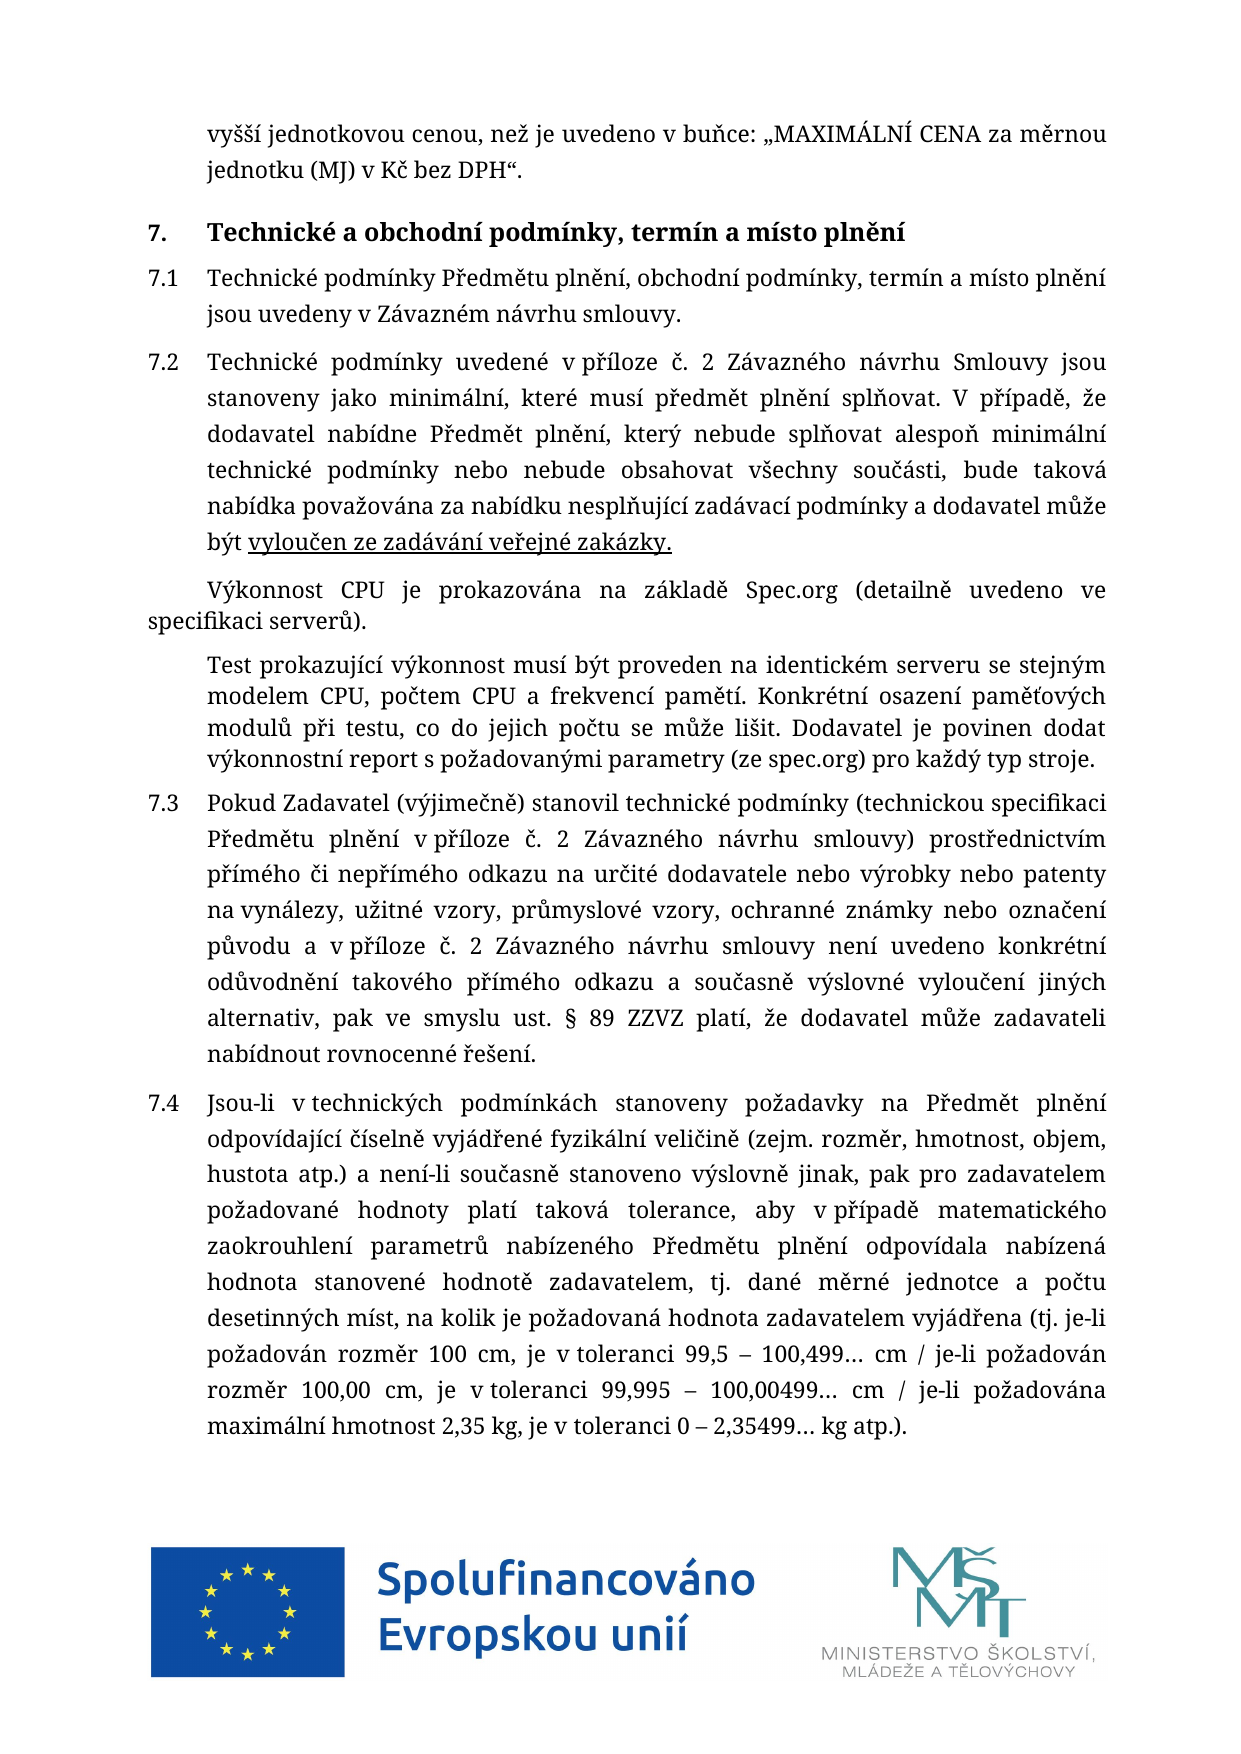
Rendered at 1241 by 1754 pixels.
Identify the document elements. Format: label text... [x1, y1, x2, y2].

list Technické podmínky Předmětu plnění, obchodní podmínky, termín a místo plnění jsou uvedeny v Závazném návrhu smlouvy. [148, 262, 1107, 329]
text Výkonnost CPU je prokazována na základě Spec.org (detailně uvedeno ve specifikaci serverů). [148, 574, 1107, 637]
subtitle Technické a obchodní podmínky, termín a místo plnění [148, 215, 1107, 249]
list Jsou-li v technických podmínkách stanoveny požadavky na Předmět plnění odpovídající číselně vyjádřené fyzikální veličině (zejm. rozměr, hmotnost, objem, hustota atp.) a není-li současně stanoveno výslovně jinak, pak pro zadavatelem požadované hodnoty platí taková tolerance, aby v případě matematického zaokrouhlení parametrů nabízeného Předmětu plnění odpovídala nabízená hodnota stanovené hodnotě zadavatelem, tj. dané měrné jednotce a počtu desetinných míst, na kolik je požadovaná hodnota zadavatelem vyjádřena (tj. je-li požadován rozměr 100 cm, je v toleranci 99,5 – 100,499… cm / je-li požadován rozměr 100,00 cm, je v toleranci 99,995 – 100,00499… cm / je-li požadována maximální hmotnost 2,35 kg, je v toleranci 0 – 2,35499… kg atp.). [148, 1087, 1107, 1441]
text Test prokazující výkonnost musí být proveden na identickém serveru se stejným modelem CPU, počtem CPU a frekvencí pamětí. Konkrétní osazení paměťových modulů při testu, co do jejich počtu se může lišit. Dodavatel je povinen dodat výkonnostní report s požadovanými parametry (ze spec.org) pro každý typ stroje. [207, 649, 1107, 774]
picture [147, 1543, 1108, 1681]
list Pokud Zadavatel (výjimečně) stanovil technické podmínky (technickou specifikaci Předmětu plnění v příloze č. 2 Závazného návrhu smlouvy) prostřednictvím přímého či nepřímého odkazu na určité dodavatele nebo výrobky nebo patenty na vynálezy, užitné vzory, průmyslové vzory, ochranné známky nebo označení původu a v příloze č. 2 Závazného návrhu smlouvy není uvedeno konkrétní odůvodnění takového přímého odkazu a současně výslovné vyloučení jiných alternativ, pak ve smyslu ust. § 89 ZZVZ platí, že dodavatel může zadavateli nabídnout rovnocenné řešení. [148, 787, 1107, 1069]
list Technické podmínky uvedené v příloze č. 2 Závazného návrhu Smlouvy jsou stanoveny jako minimální, které musí předmět plnění splňovat. V případě, že dodavatel nabídne Předmět plnění, který nebude splňovat alespoň minimální technické podmínky nebo nebude obsahovat všechny součásti, bude taková nabídka považována za nabídku nesplňující zadávací podmínky a dodavatel může být vyloučen ze zadávání veřejné zakázky. [148, 346, 1107, 557]
